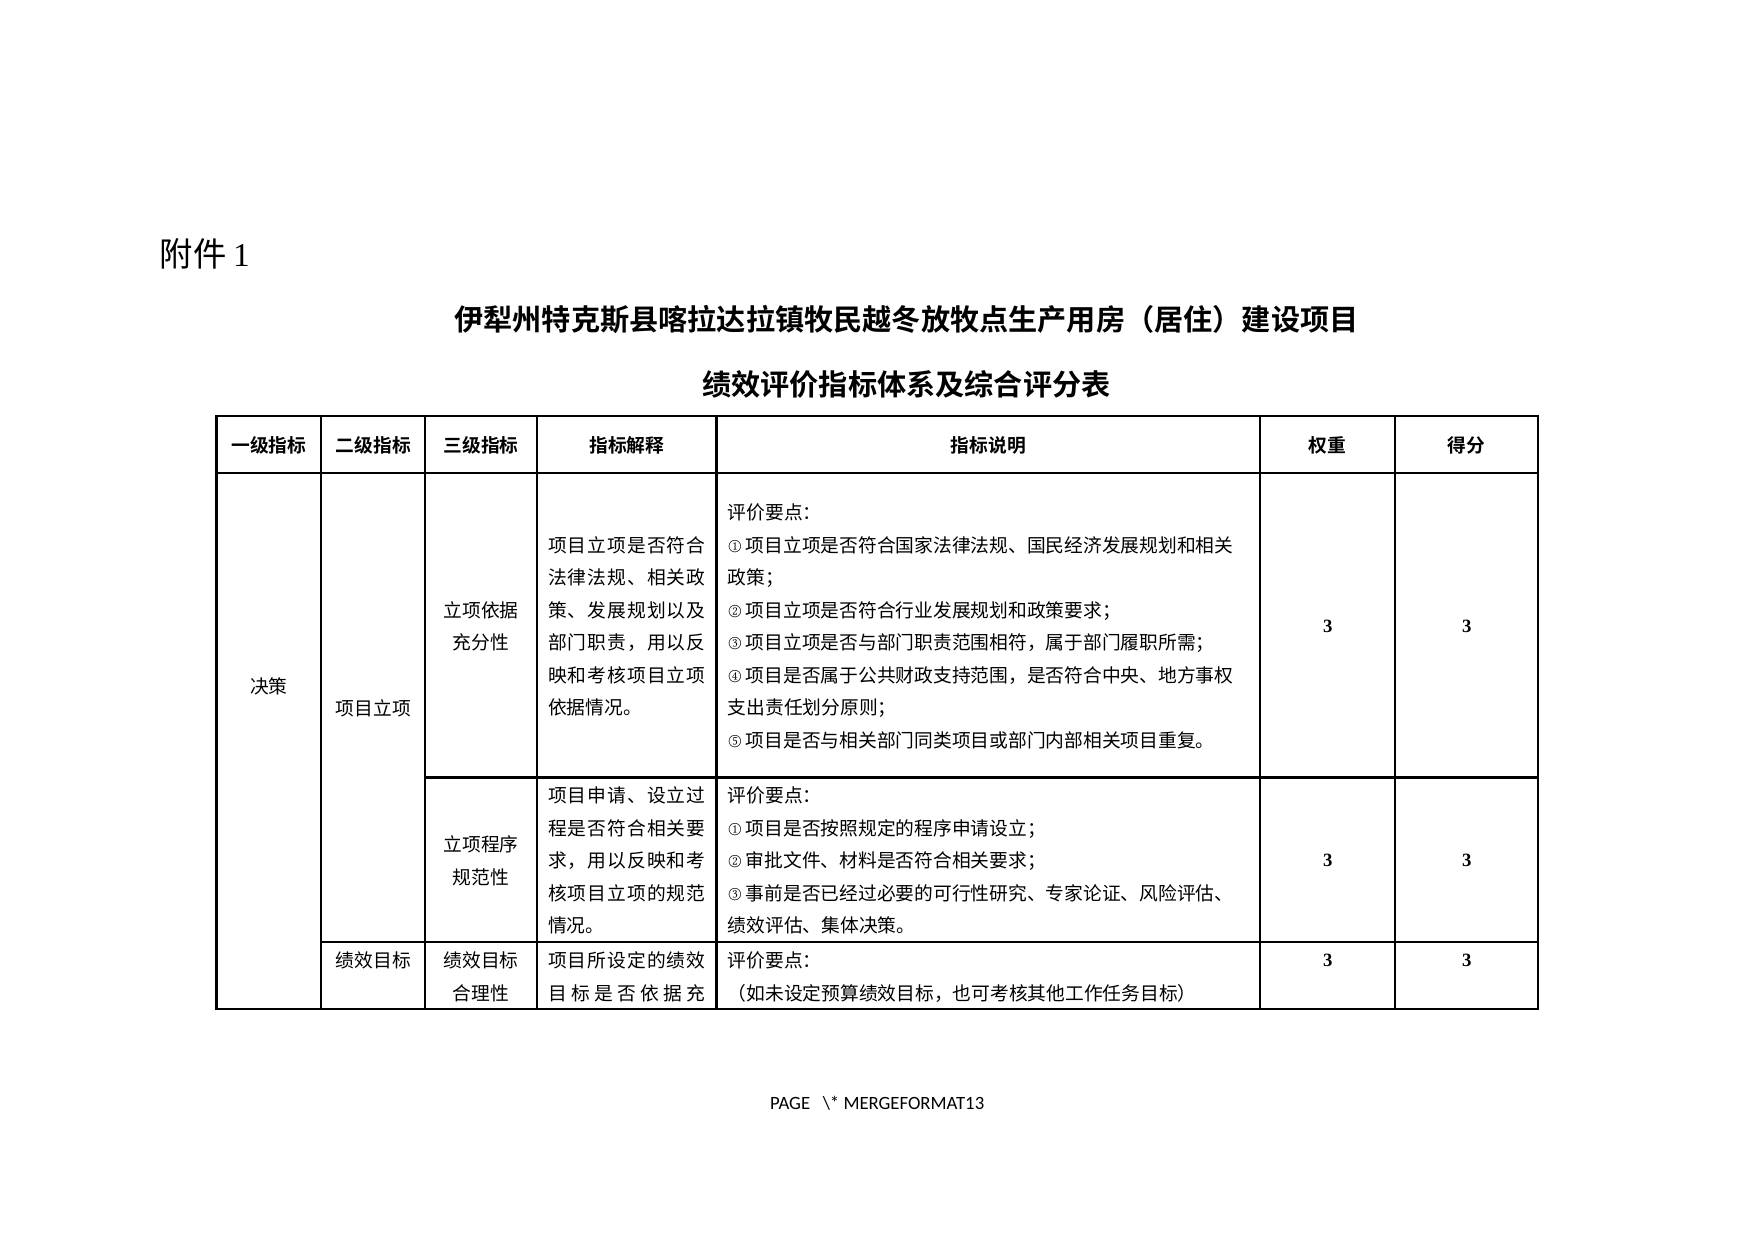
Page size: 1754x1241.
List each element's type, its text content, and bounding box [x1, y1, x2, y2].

table_cell 3 [1261, 474, 1394, 776]
table_header 指标解释 [538, 417, 715, 472]
table_header 二级指标 [322, 417, 424, 472]
table_cell 3 [1396, 943, 1537, 1008]
table_cell 绩效目标 [322, 943, 424, 1008]
table_header 权重 [1261, 417, 1394, 472]
table_cell 项目立项 [322, 474, 424, 941]
table_cell 评价要点： ①项目是否按照规定的程序申请设立； ②审批文件、材料是否符合相关要求； ③事前是否已经过必要的可行性研究、专家论证、风险评估、绩效评估、集体决策。 [718, 779, 1259, 941]
table_cell 立项程序 规范性 [426, 779, 536, 941]
table_header 指标说明 [718, 417, 1259, 472]
text 伊犁州特克斯县喀拉达拉镇牧民越冬放牧点生产用房（居住）建设项目 [159, 285, 1594, 350]
table_cell 3 [1261, 779, 1394, 941]
text 绩效评价指标体系及综合评分表 [159, 350, 1594, 415]
table_header 三级指标 [426, 417, 536, 472]
table_cell 项目申请、设立过程是否符合相关要求，用以反映和考核项目立项的规范情况。 [538, 779, 715, 941]
text 附件1 [159, 220, 1594, 285]
table_header 一级指标 [218, 417, 320, 472]
table_cell 决策 [218, 474, 320, 1008]
table_cell 3 [1261, 943, 1394, 1008]
table_header 得分 [1396, 417, 1537, 472]
table_cell 3 [1396, 474, 1537, 776]
table_cell 立项依据 充分性 [426, 474, 536, 776]
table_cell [718, 943, 1259, 1008]
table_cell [538, 943, 715, 1008]
table_cell 评价要点： ①项目立项是否符合国家法律法规、国民经济发展规划和相关政策； ②项目立项是否符合行业发展规划和政策要求； ③项目立项是否与部门职责范围相符，属于部门履职所需； ④项目是否属于公共财政支持范围，是否符合中央、地方事权支出责任划分原则； ⑤项目是否与相关部门同类项目或部门内部相关项目重复。 [718, 474, 1259, 776]
table_cell 3 [1396, 779, 1537, 941]
table_cell 项目立项是否符合法律法规、相关政策、发展规划以及部门职责，用以反映和考核项目立项依据情况。 [538, 474, 715, 776]
table_cell 绩效目标 合理性 [426, 943, 536, 1008]
